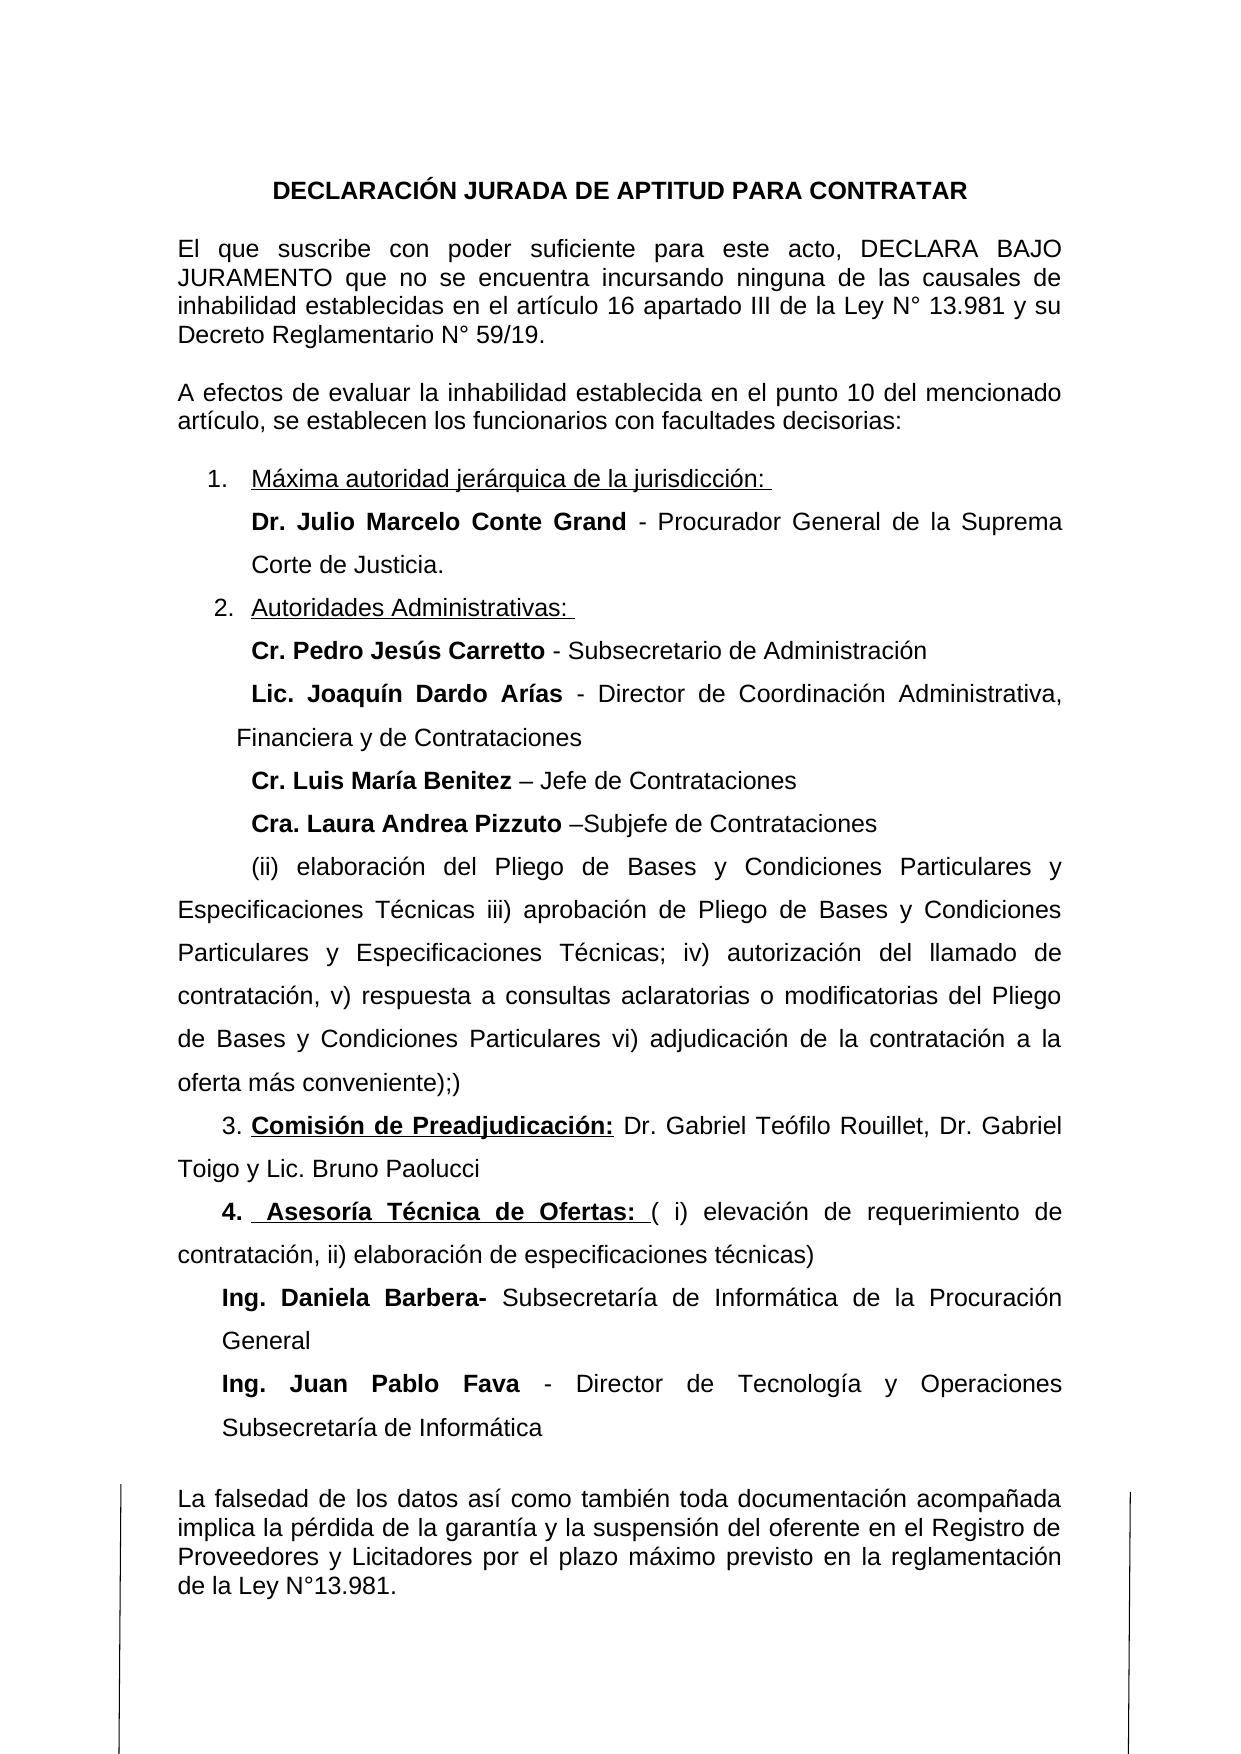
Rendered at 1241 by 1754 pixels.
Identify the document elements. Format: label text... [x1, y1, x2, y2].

list Máxima autoridad jerárquica de la jurisdicción: [207, 464, 1063, 493]
list Dr. Julio Marcelo Conte Grand - Procurador General de la Suprema Corte de Justicia. [251, 507, 1063, 579]
text A efectos de evaluar la inhabilidad establecida en el punto 10 del mencionado artículo, se establecen los funcionarios con facultades decisorias: [177, 378, 1063, 435]
list Comisión de Preadjudicación: Dr. Gabriel Teófilo Rouillet, Dr. Gabriel Toigo y Lic. Bruno Paolucci [177, 1111, 1063, 1183]
list Cr. Luis María Benitez – Jefe de Contrataciones [251, 766, 1063, 794]
text DECLARACIÓN JURADA DE APTITUD PARA CONTRATAR [177, 176, 1063, 205]
list Asesoría Técnica de Ofertas: ( i) elevación de requerimiento de contratación, ii) elaboración de especificaciones técnicas) [177, 1197, 1063, 1269]
text Cra. Laura Andrea Pizzuto –Subjefe de Contrataciones [177, 809, 1063, 838]
list Autoridades Administrativas: [213, 593, 1063, 622]
text (ii) elaboración del Pliego de Bases y Condiciones Particulares y Especificaciones Técnicas iii) aprobación de Pliego de Bases y Condiciones Particulares y Especificaciones Técnicas; iv) autorización del llamado de contratación, v) respuesta a consultas aclaratorias o modificatorias del Pliego de Bases y Condiciones Particulares vi) adjudicación de la contratación a la oferta más conveniente);) [177, 852, 1063, 1096]
text El que suscribe con poder suficiente para este acto, DECLARA BAJO JURAMENTO que no se encuentra incursando ninguna de las causales de inhabilidad establecidas en el artículo 16 apartado III de la Ley N° 13.981 y su Decreto Reglamentario N° 59/19. [177, 234, 1063, 349]
list Ing. Daniela Barbera- Subsecretaría de Informática de la Procuración General [222, 1283, 1063, 1355]
text La falsedad de los datos así como también toda documentación acompañada implica la pérdida de la garantía y la suspensión del oferente en el Registro de Proveedores y Licitadores por el plazo máximo previsto en la reglamentación de la Ley N°13.981. [177, 1484, 1063, 1599]
text Lic. Joaquín Dardo Arías - Director de Coordinación Administrativa, Financiera y de Contrataciones [236, 679, 1063, 751]
list Ing. Juan Pablo Fava - Director de Tecnología y Operaciones Subsecretaría de Informática [222, 1369, 1063, 1441]
list Cr. Pedro Jesús Carretto - Subsecretario de Administración [251, 636, 1063, 665]
